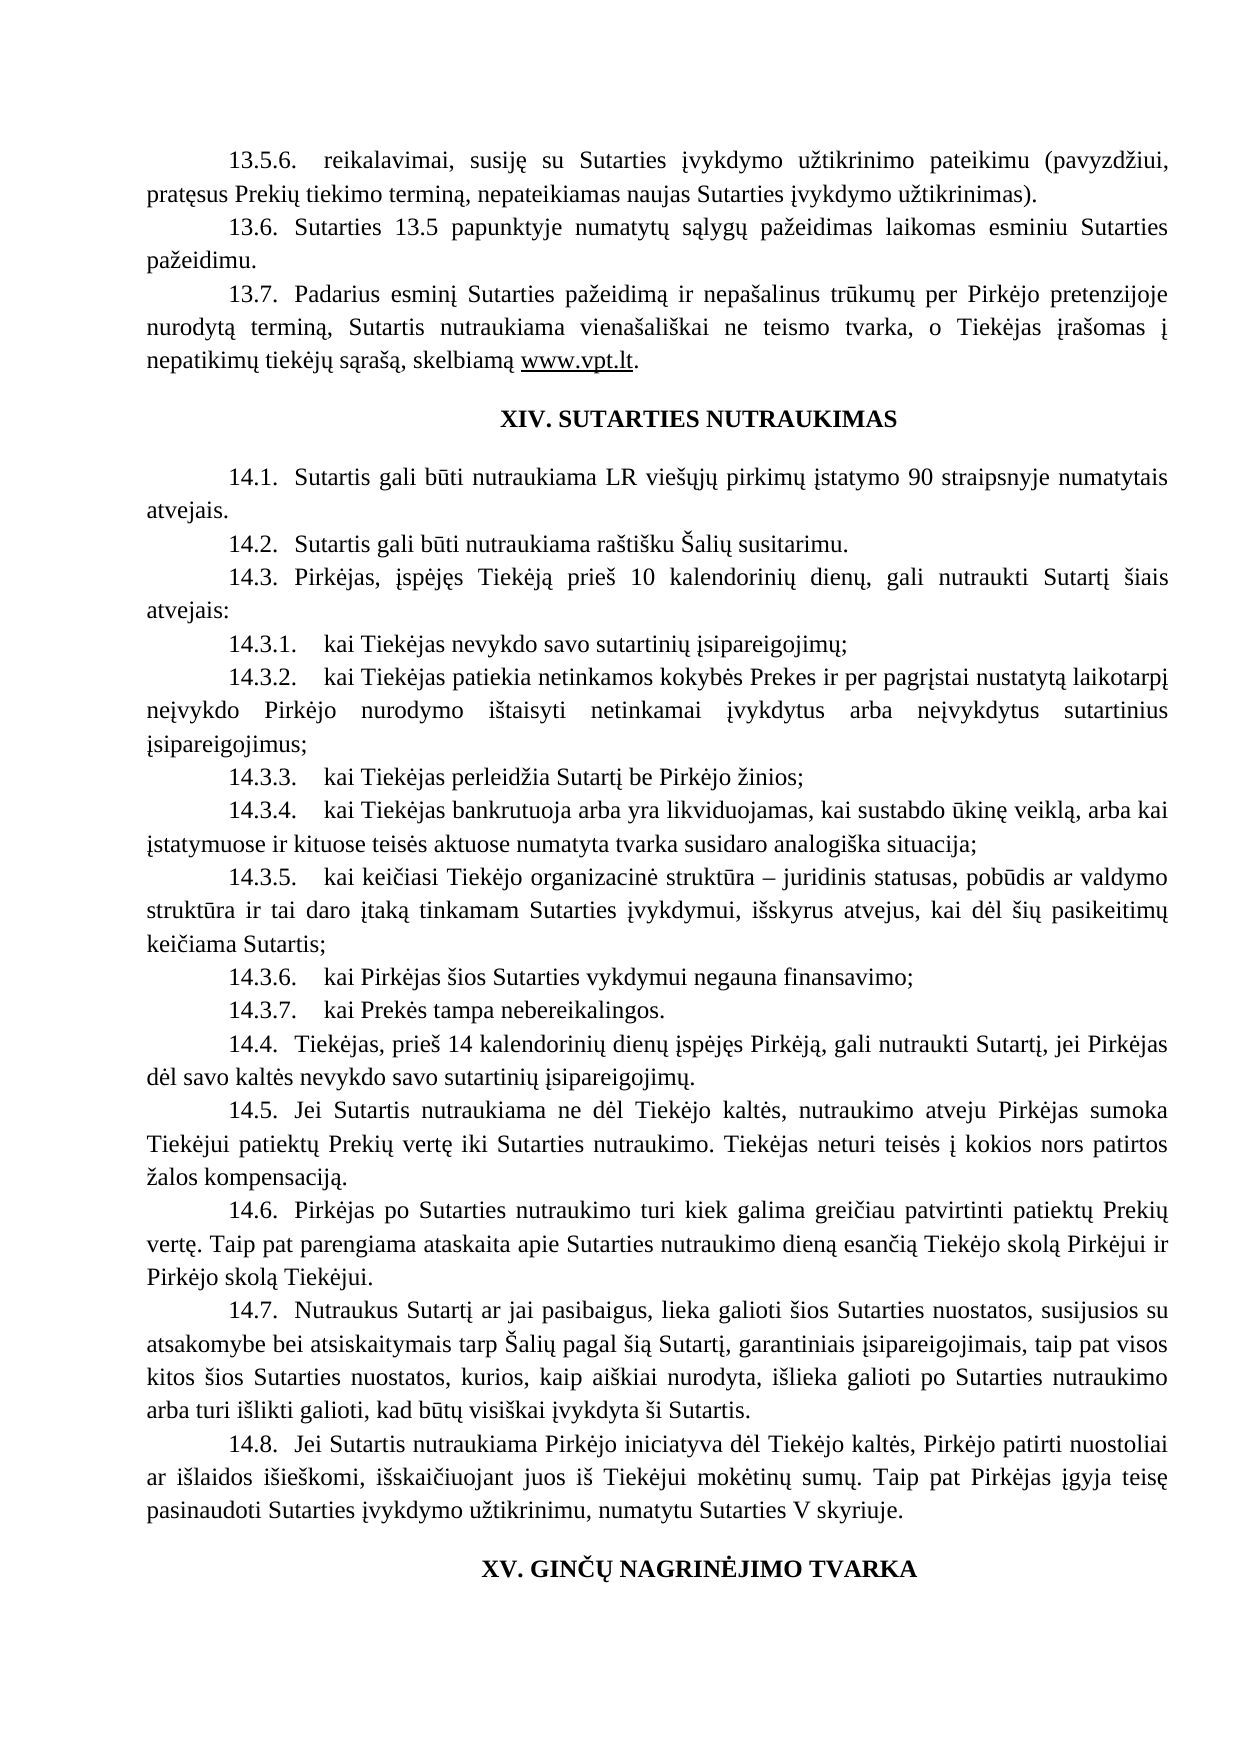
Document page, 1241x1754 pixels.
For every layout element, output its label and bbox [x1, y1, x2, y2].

table_cell [132, 142, 1182, 1609]
